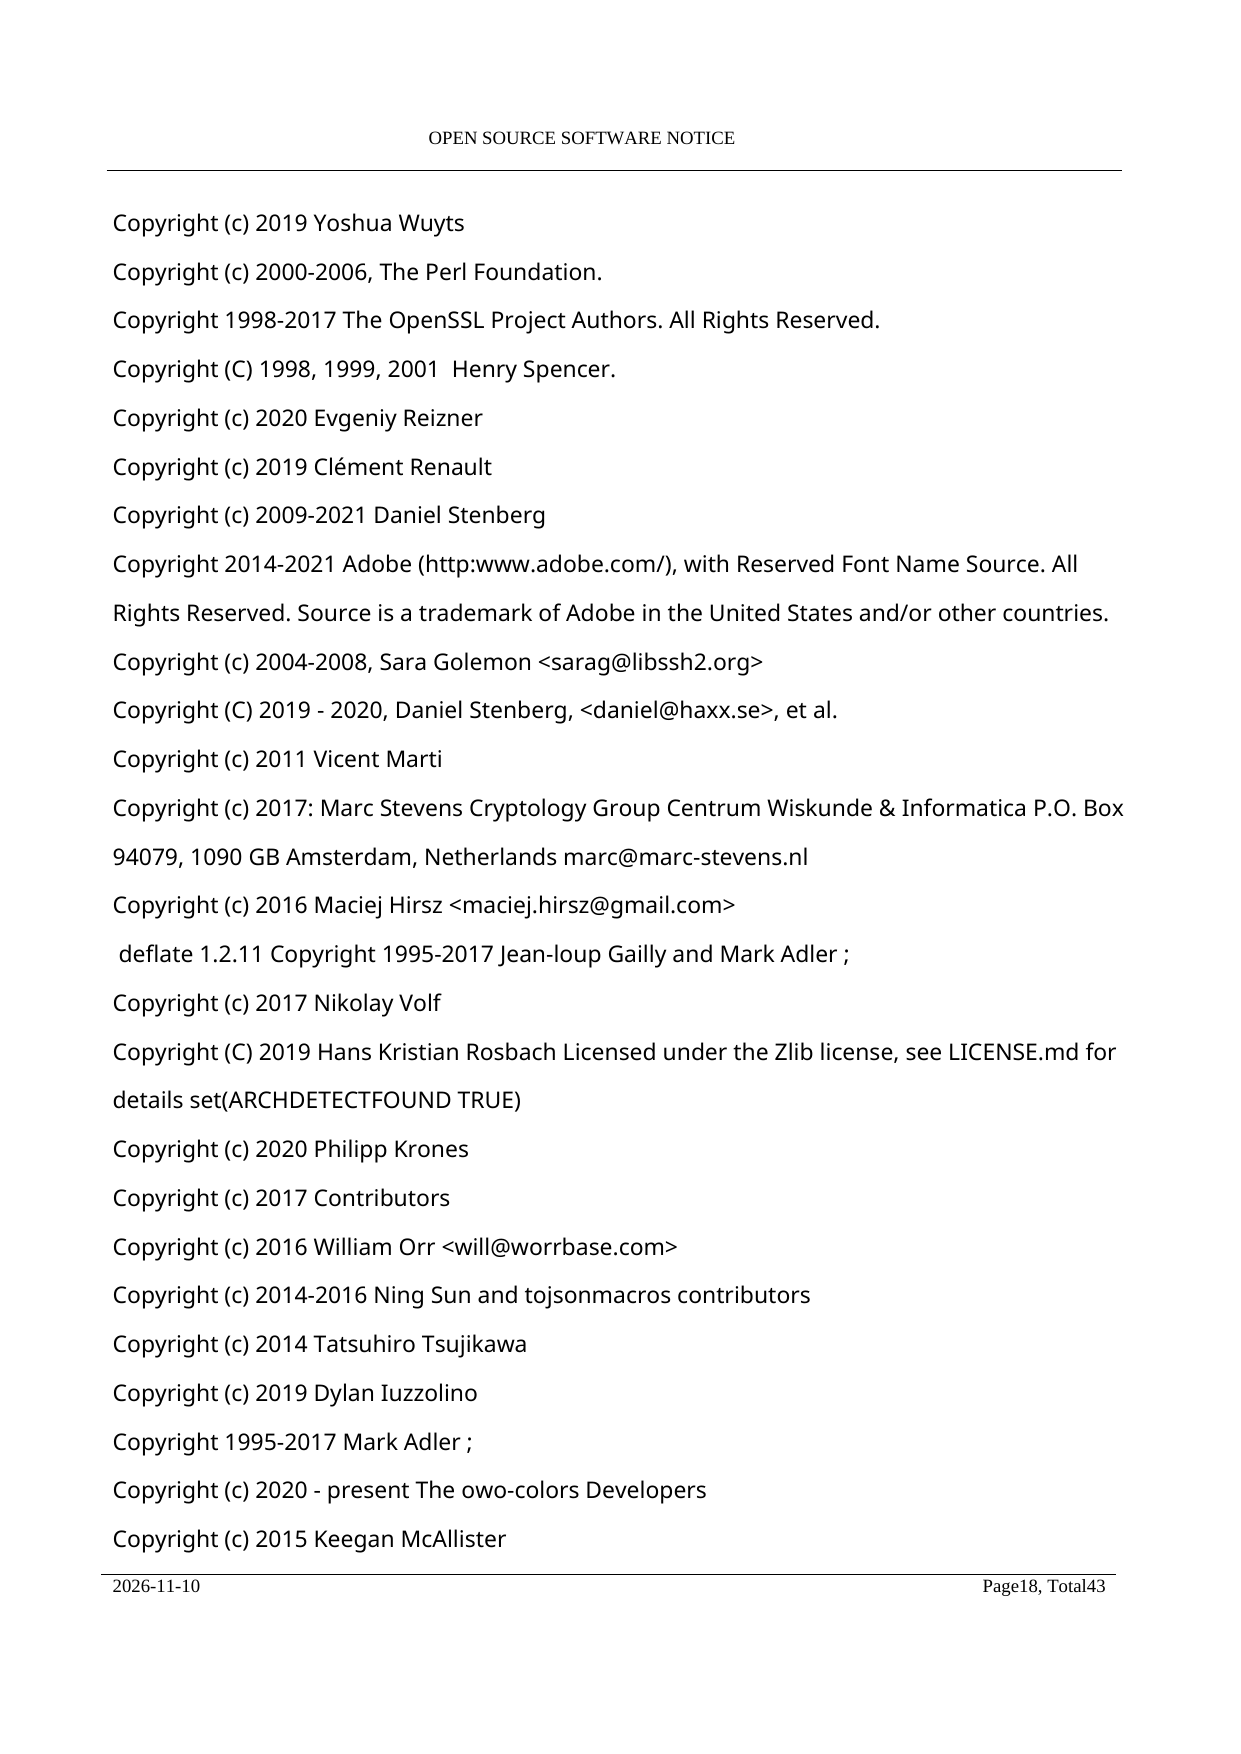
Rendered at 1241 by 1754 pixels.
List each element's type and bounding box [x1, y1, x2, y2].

text [112, 206, 1128, 1555]
